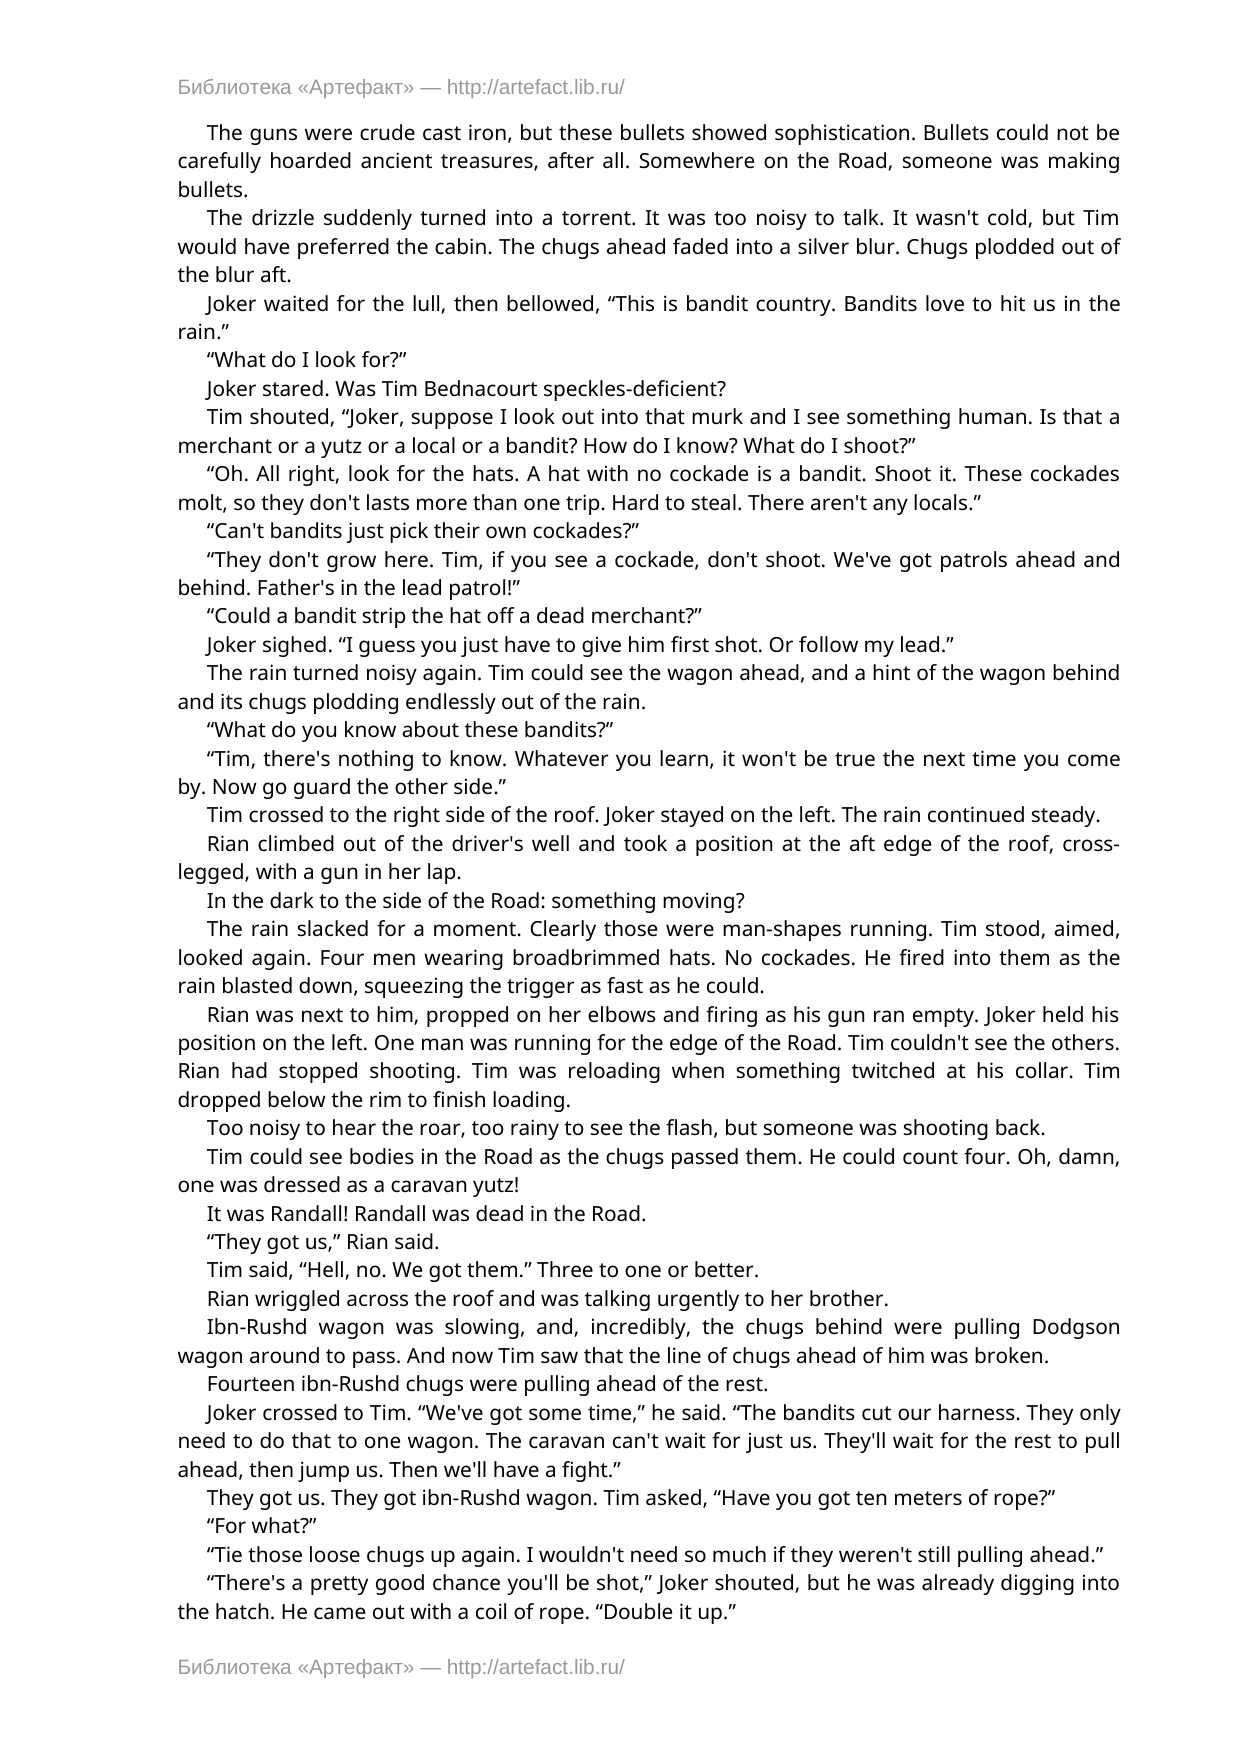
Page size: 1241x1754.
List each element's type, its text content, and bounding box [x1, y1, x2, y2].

text Joker crossed to Tim. “We've got some time,” he said. “The bandits cut our harness. They only need to do that to one wagon. The caravan can't wait for just us. They'll wait for the rest to pull ahead, then jump us. Then we'll have a fight.” [177, 1398, 1122, 1483]
text Tim said, “Hell, no. We got them.” Three to one or better. [177, 1256, 1122, 1284]
text Joker stared. Was Tim Bednacourt speckles-deficient? [177, 374, 1122, 402]
text The guns were crude cast iron, but these bullets showed sophistication. Bullets could not be carefully hoarded ancient treasures, after all. Somewhere on the Road, someone was making bullets. [177, 118, 1122, 203]
text Rian wriggled across the roof and was talking urgently to her brother. [177, 1284, 1122, 1312]
text “Could a bandit strip the hat off a dead merchant?” [177, 602, 1122, 630]
text “They don't grow here. Tim, if you see a cockade, don't shoot. We've got patrols ahead and behind. Father's in the lead patrol!” [177, 545, 1122, 602]
text The rain slacked for a moment. Clearly those were man-shapes running. Tim stood, aimed, looked again. Four men wearing broadbrimmed hats. No cockades. He fired into them as the rain blasted down, squeezing the trigger as fast as he could. [177, 914, 1122, 1000]
text Joker waited for the lull, then bellowed, “This is bandit country. Bandits love to hit us in the rain.” [177, 289, 1122, 346]
text Tim crossed to the right side of the roof. Joker stayed on the left. The rain continued steady. [177, 801, 1122, 829]
text Rian was next to him, propped on her elbows and firing as his gun ran empty. Joker held his position on the left. One man was running for the edge of the Road. Tim couldn't see the others. Rian had stopped shooting. Tim was reloading when something twitched at his collar. Tim dropped below the rim to finish loading. [177, 1000, 1122, 1113]
text “Oh. All right, look for the hats. A hat with no cockade is a bandit. Shoot it. These cockades molt, so they don't lasts more than one trip. Hard to steal. There aren't any locals.” [177, 459, 1122, 516]
text “What do I look for?” [177, 346, 1122, 374]
text Tim could see bodies in the Road as the chugs passed them. He could count four. Oh, damn, one was dressed as a caravan yutz! [177, 1142, 1122, 1199]
text “They got us,” Rian said. [177, 1227, 1122, 1256]
text In the dark to the side of the Road: something moving? [177, 886, 1122, 914]
text “Tim, there's nothing to know. Whatever you learn, it won't be true the next time you come by. Now go guard the other side.” [177, 744, 1122, 801]
text Fourteen ibn-Rushd chugs were pulling ahead of the rest. [177, 1369, 1122, 1398]
text “What do you know about these bandits?” [177, 715, 1122, 744]
text Rian climbed out of the driver's well and took a position at the aft edge of the roof, cross-legged, with a gun in her lap. [177, 829, 1122, 886]
text Too noisy to hear the roar, too rainy to see the flash, but someone was shooting back. [177, 1113, 1122, 1142]
text “Can't bandits just pick their own cockades?” [177, 516, 1122, 545]
text “There's a pretty good chance you'll be shot,” Joker shouted, but he was already digging into the hatch. He came out with a coil of rope. “Double it up.” [177, 1568, 1122, 1625]
text Joker sighed. “I guess you just have to give him first shot. Or follow my lead.” [177, 630, 1122, 658]
text They got us. They got ibn-Rushd wagon. Tim asked, “Have you got ten meters of rope?” [177, 1483, 1122, 1512]
text “For what?” [177, 1512, 1122, 1540]
text “Tie those loose chugs up again. I wouldn't need so much if they weren't still pulling ahead.” [177, 1540, 1122, 1568]
text Tim shouted, “Joker, suppose I look out into that murk and I see something human. Is that a merchant or a yutz or a local or a bandit? How do I know? What do I shoot?” [177, 402, 1122, 459]
text It was Randall! Randall was dead in the Road. [177, 1199, 1122, 1227]
text The rain turned noisy again. Tim could see the wagon ahead, and a hint of the wagon behind and its chugs plodding endlessly out of the rain. [177, 658, 1122, 715]
text Ibn-Rushd wagon was slowing, and, incredibly, the chugs behind were pulling Dodgson wagon around to pass. And now Tim saw that the line of chugs ahead of him was broken. [177, 1312, 1122, 1369]
text The drizzle suddenly turned into a torrent. It was too noisy to talk. It wasn't cold, but Tim would have preferred the cabin. The chugs ahead faded into a silver blur. Chugs plodded out of the blur aft. [177, 203, 1122, 289]
